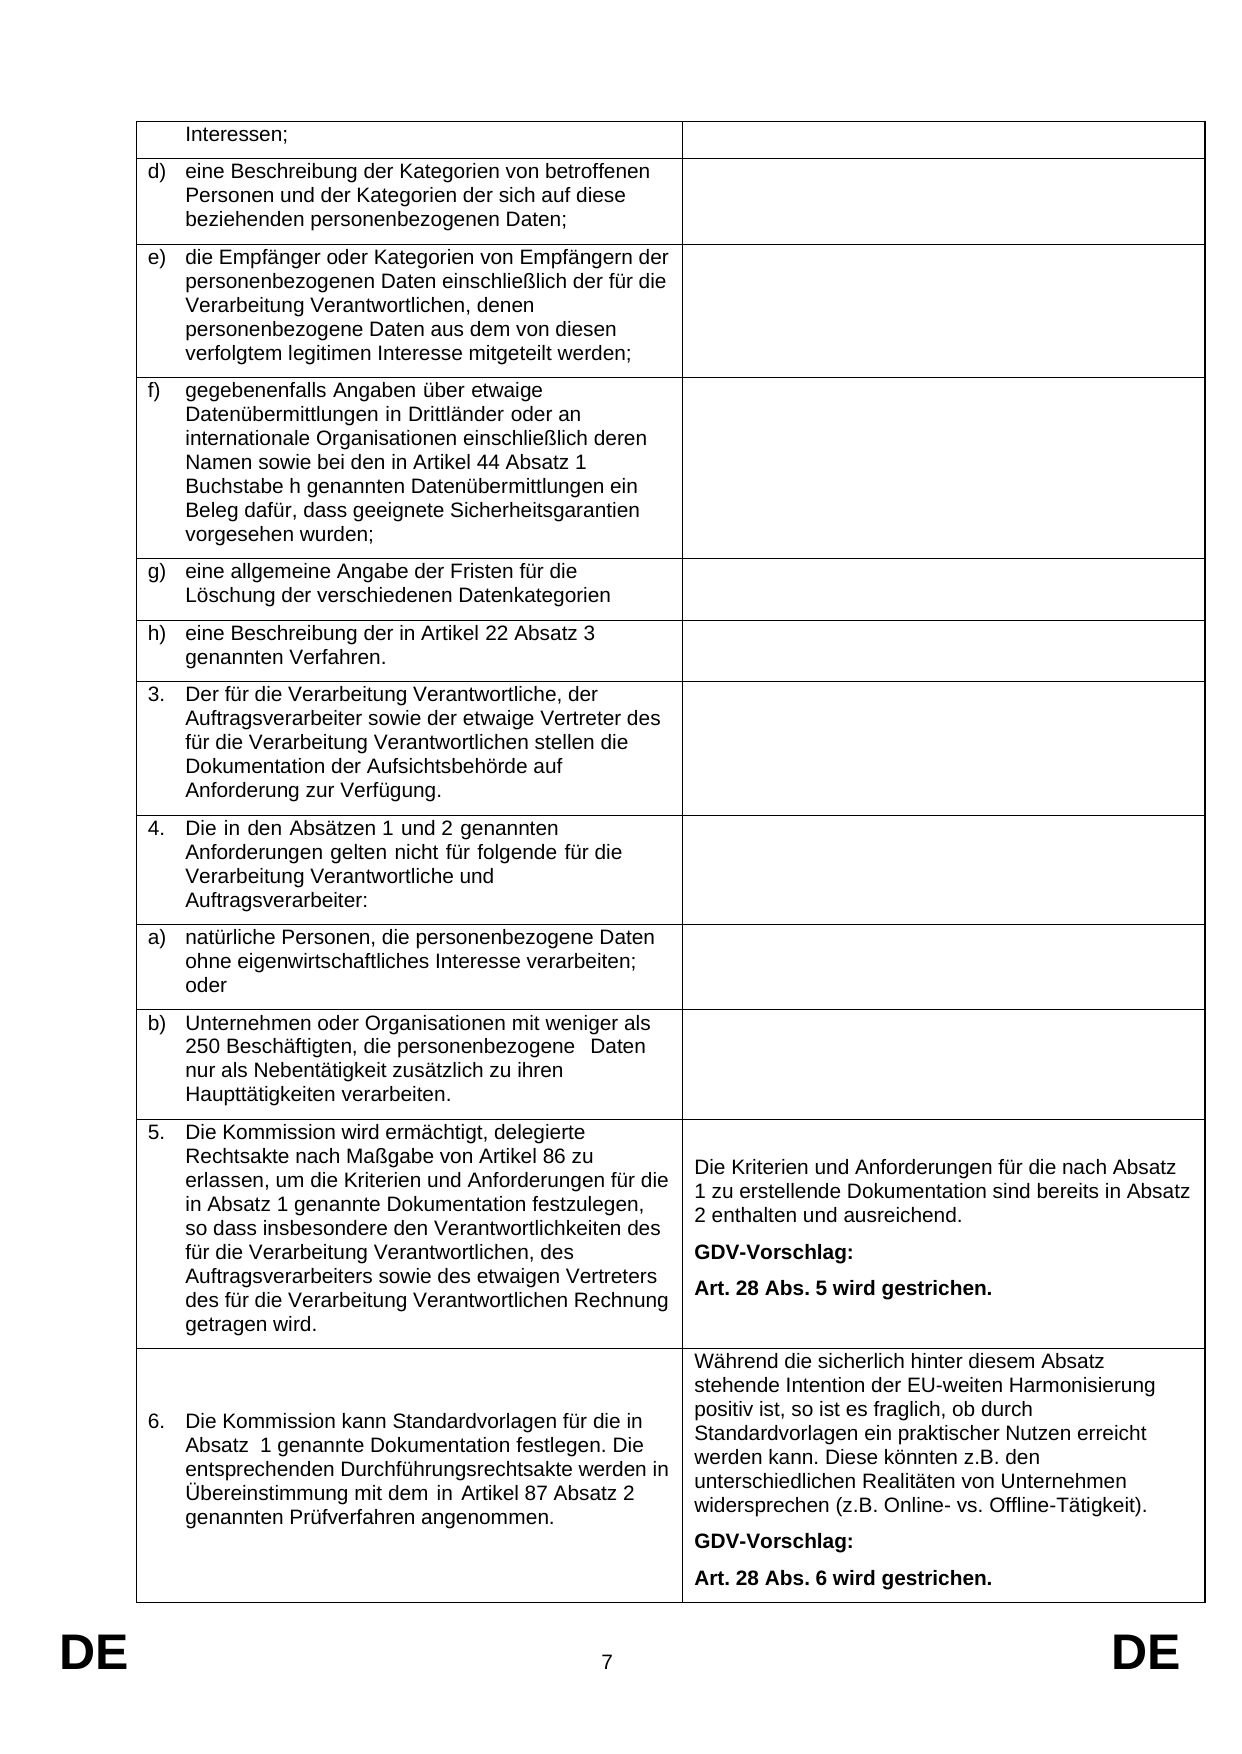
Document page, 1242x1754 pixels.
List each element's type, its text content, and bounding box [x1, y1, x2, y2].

table_cell Während die sicherlich hinter diesem Absatz stehende Intention der EU-weiten Harmonisierung positiv ist, so ist es fraglich, ob durch Standardvorlagen ein praktischer Nutzen erreicht werden kann. Diese könnten z.B. den unterschiedlichen Realitäten von Unternehmen widersprechen (z.B. Online- vs. Offline-Tätigkeit). GDV-Vorschlag: Art. 28 Abs. 6 wird gestrichen. [683, 1349, 1204, 1602]
table_cell Die Kommission wird ermächtigt, delegierte Rechtsakte nach Maßgabe von Artikel 86 zu erlassen, um die Kriterien und Anforderungen für die in Absatz 1 genannte Dokumentation festzulegen, so dass insbesondere den Verantwortlichkeiten des für die Verarbeitung Verantwortlichen, des Auftragsverarbeiters sowie des etwaigen Vertreters des für die Verarbeitung Verantwortlichen Rechnung getragen wird. [137, 1120, 682, 1348]
table_cell [683, 559, 1204, 620]
table_cell eine Beschreibung der Kategorien von betroffenen Personen und der Kategorien der sich auf diese beziehenden personenbezogenen Daten; [137, 159, 682, 244]
table_cell [683, 245, 1204, 377]
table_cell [137, 122, 682, 158]
table_cell [683, 122, 1204, 158]
table_cell Der für die Verarbeitung Verantwortliche, der Auftragsverarbeiter sowie der etwaige Vertreter des für die Verarbeitung Verantwortlichen stellen die Dokumentation der Aufsichtsbehörde auf Anforderung zur Verfügung. [137, 682, 682, 814]
table_cell eine Beschreibung der in Artikel 22 Absatz 3 genannten Verfahren. [137, 621, 682, 681]
table_cell Unternehmen oder Organisationen mit weniger als 250 Beschäftigten, die personenbezogene Daten nur als Nebentätigkeit zusätzlich zu ihren Haupttätigkeiten verarbeiten. [137, 1010, 682, 1119]
table_cell [683, 378, 1204, 558]
table_cell natürliche Personen, die personenbezogene Daten ohne eigenwirtschaftliches Interesse verarbeiten; oder [137, 925, 682, 1009]
table_cell Die in den Absätzen 1 und 2 genannten Anforderungen gelten nicht für folgende für die Verarbeitung Verantwortliche und Auftragsverarbeiter: [137, 816, 682, 924]
table_cell [683, 682, 1204, 814]
table_cell [683, 816, 1204, 924]
table_cell [683, 159, 1204, 244]
table_cell [683, 621, 1204, 681]
table_cell [683, 1010, 1204, 1119]
table_cell Die Kommission kann Standardvorlagen für die in Absatz 1 genannte Dokumentation festlegen. Die entsprechenden Durchführungsrechtsakte werden in Übereinstimmung mit dem in Artikel 87 Absatz 2 genannten Prüfverfahren angenommen. [137, 1349, 682, 1602]
table_cell [683, 925, 1204, 1009]
table_cell eine allgemeine Angabe der Fristen für die Löschung der verschiedenen Datenkategorien [137, 559, 682, 620]
table_cell Die Kriterien und Anforderungen für die nach Absatz 1 zu erstellende Dokumentation sind bereits in Absatz 2 enthalten und ausreichend. GDV-Vorschlag: Art. 28 Abs. 5 wird gestrichen. [683, 1120, 1204, 1348]
table_cell die Empfänger oder Kategorien von Empfängern der personenbezogenen Daten einschließlich der für die Verarbeitung Verantwortlichen, denen personenbezogene Daten aus dem von diesen verfolgtem legitimen Interesse mitgeteilt werden; [137, 245, 682, 377]
table_cell gegebenenfalls Angaben über etwaige Datenübermittlungen in Drittländer oder an internationale Organisationen einschließlich deren Namen sowie bei den in Artikel 44 Absatz 1 Buchstabe h genannten Datenübermittlungen ein Beleg dafür, dass geeignete Sicherheitsgarantien vorgesehen wurden; [137, 378, 682, 558]
